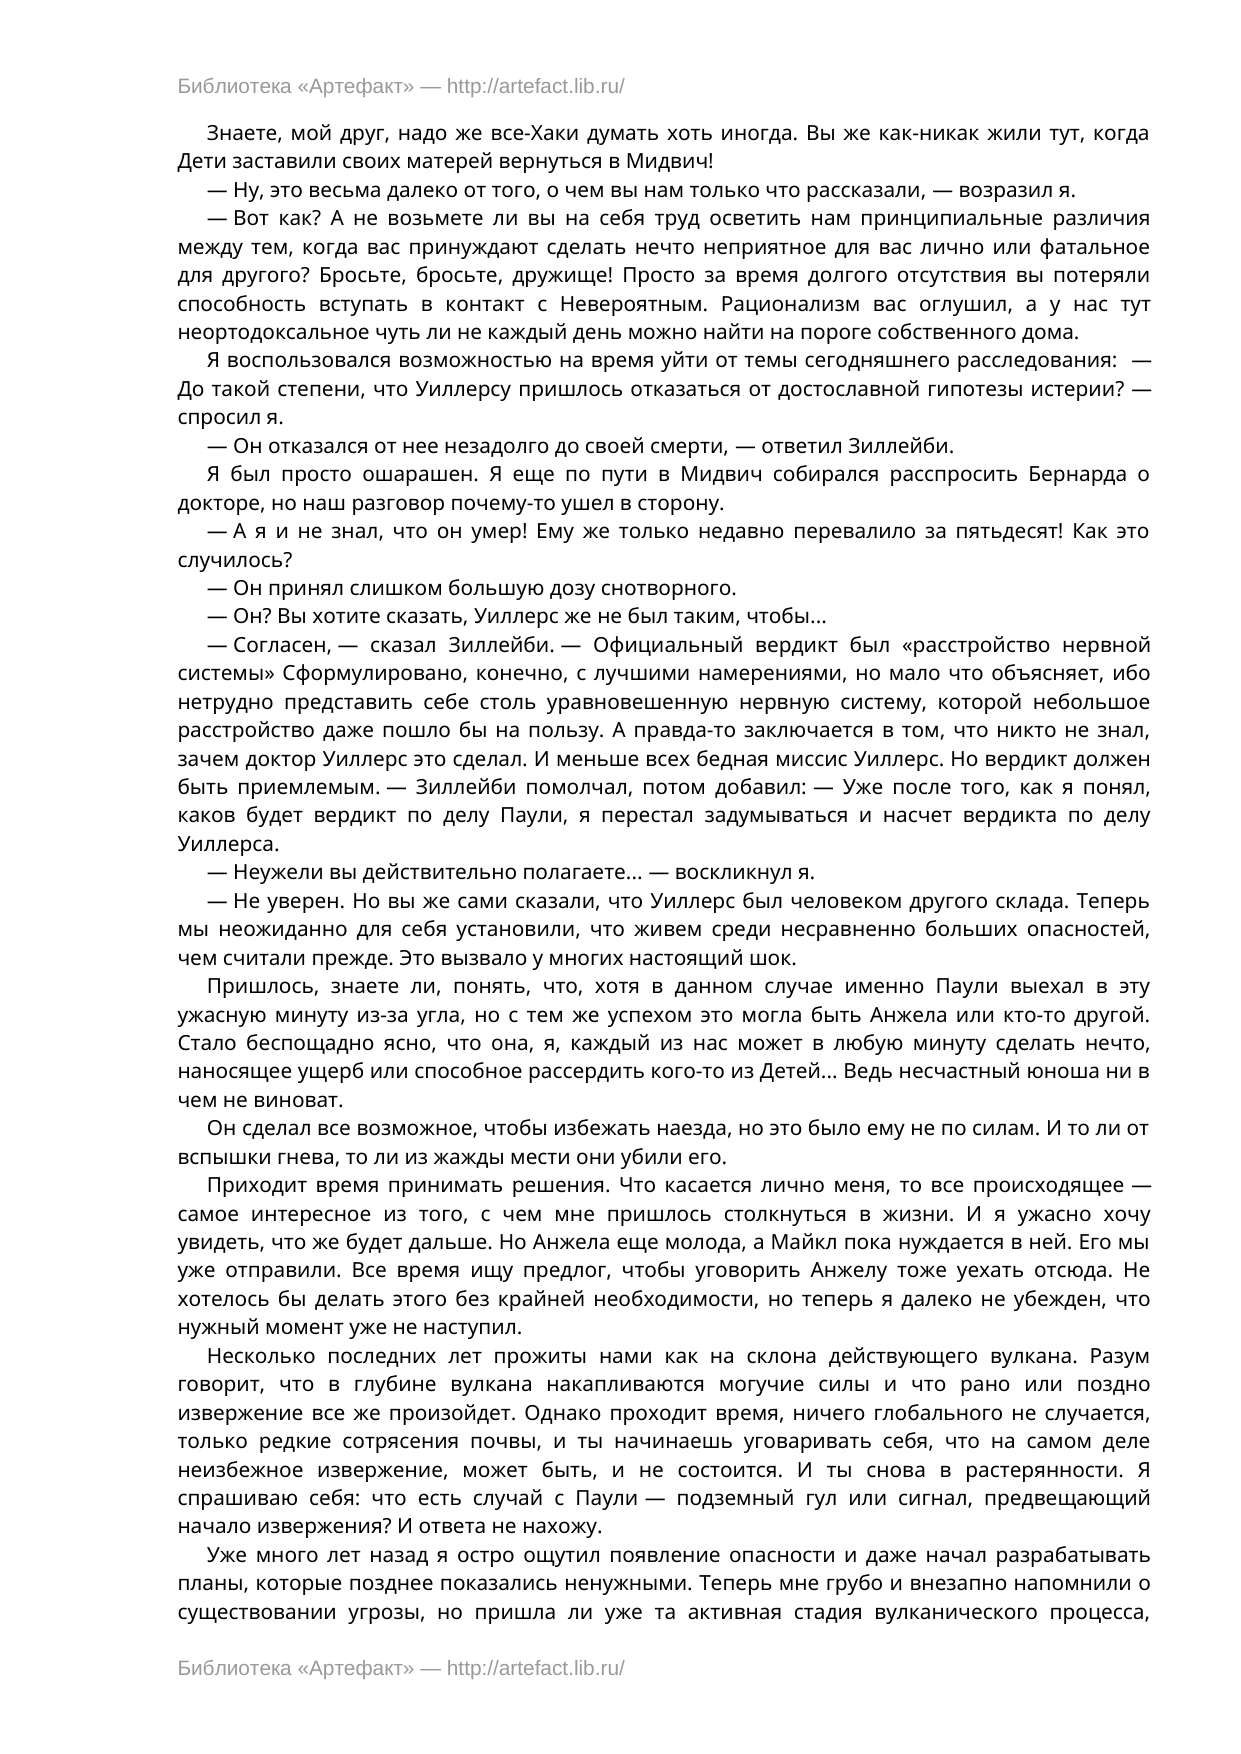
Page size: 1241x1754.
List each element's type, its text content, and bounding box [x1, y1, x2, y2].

text Приходит время принимать решения. Что касается лично меня, то все происходящее — самое интересное из того, с чем мне пришлось столкнуться в жизни. И я ужасно хочу увидеть, что же будет дальше. Но Анжела еще молода, а Майкл пока нуждается в ней. Его мы уже отправили. Все время ищу предлог, чтобы уговорить Анжелу тоже уехать отсюда. Не хотелось бы делать этого без крайней необходимости, но теперь я далеко не убежден, что нужный момент уже не наступил. [177, 1170, 1152, 1341]
text — Неужели вы действительно полагаете... — воскликнул я. [177, 857, 1152, 886]
text — А я и не знал, что он умер! Ему же только недавно перевалило за пятьдесят! Как это случилось? [177, 516, 1152, 573]
text Несколько последних лет прожиты нами как на склона действующего вулкана. Разум говорит, что в глубине вулкана накапливаются могучие силы и что рано или поздно извержение все же произойдет. Однако проходит время, ничего глобального не случается, только редкие сотрясения почвы, и ты начинаешь уговаривать себя, что на самом деле неизбежное извержение, может быть, и не состоится. И ты снова в растерянности. Я спрашиваю себя: что есть случай с Паули — подземный гул или сигнал, предвещающий начало извержения? И ответа не нахожу. [177, 1341, 1152, 1540]
text — Ну, это весьма далеко от того, о чем вы нам только что рассказали, — возразил я. [177, 175, 1152, 203]
text — Не уверен. Но вы же сами сказали, что Уиллерс был человеком другого склада. Теперь мы неожиданно для себя установили, что живем среди несравненно больших опасностей, чем считали прежде. Это вызвало у многих настоящий шок. [177, 886, 1152, 971]
text Я воспользовался возможностью на время уйти от темы сегодняшнего расследования: — До такой степени, что Уиллерсу пришлось отказаться от достославной гипотезы истерии? — спросил я. [177, 346, 1152, 431]
text Пришлось, знаете ли, понять, что, хотя в данном случае именно Паули выехал в эту ужасную минуту из-за угла, но с тем же успехом это могла быть Анжела или кто-то другой. Стало беспощадно ясно, что она, я, каждый из нас может в любую минуту сделать нечто, наносящее ущерб или способное рассердить кого-то из Детей... Ведь несчастный юноша ни в чем не виноват. [177, 971, 1152, 1113]
text — Он отказался от нее незадолго до своей смерти, — ответил Зиллейби. [177, 431, 1152, 459]
text — Согласен, — сказал Зиллейби. — Официальный вердикт был «расстройство нервной системы» Сформулировано, конечно, с лучшими намерениями, но мало что объясняет, ибо нетрудно представить себе столь уравновешенную нервную систему, которой небольшое расстройство даже пошло бы на пользу. А правда-то заключается в том, что никто не знал, зачем доктор Уиллерс это сделал. И меньше всех бедная миссис Уиллерс. Но вердикт должен быть приемлемым. — Зиллейби помолчал, потом добавил: — Уже после того, как я понял, каков будет вердикт по делу Паули, я перестал задумываться и насчет вердикта по делу Уиллерса. [177, 630, 1152, 857]
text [177, 1540, 1152, 1625]
text Я был просто ошарашен. Я еще по пути в Мидвич собирался расспросить Бернарда о докторе, но наш разговор почему-то ушел в сторону. [177, 459, 1152, 516]
text Он сделал все возможное, чтобы избежать наезда, но это было ему не по силам. И то ли от вспышки гнева, то ли из жажды мести они убили его. [177, 1113, 1152, 1170]
text — Он? Вы хотите сказать, Уиллерс же не был таким, чтобы... [177, 602, 1152, 630]
text — Вот как? А не возьмете ли вы на себя труд осветить нам принципиальные различия между тем, когда вас принуждают сделать нечто неприятное для вас лично или фатальное для другого? Бросьте, бросьте, дружище! Просто за время долгого отсутствия вы потеряли способность вступать в контакт с Невероятным. Рационализм вас оглушил, а у нас тут неортодоксальное чуть ли не каждый день можно найти на пороге собственного дома. [177, 203, 1152, 346]
text — Он принял слишком большую дозу снотворного. [177, 573, 1152, 602]
text Знаете, мой друг, надо же все-Хаки думать хоть иногда. Вы же как-никак жили тут, когда Дети заставили своих матерей вернуться в Мидвич! [177, 118, 1152, 175]
